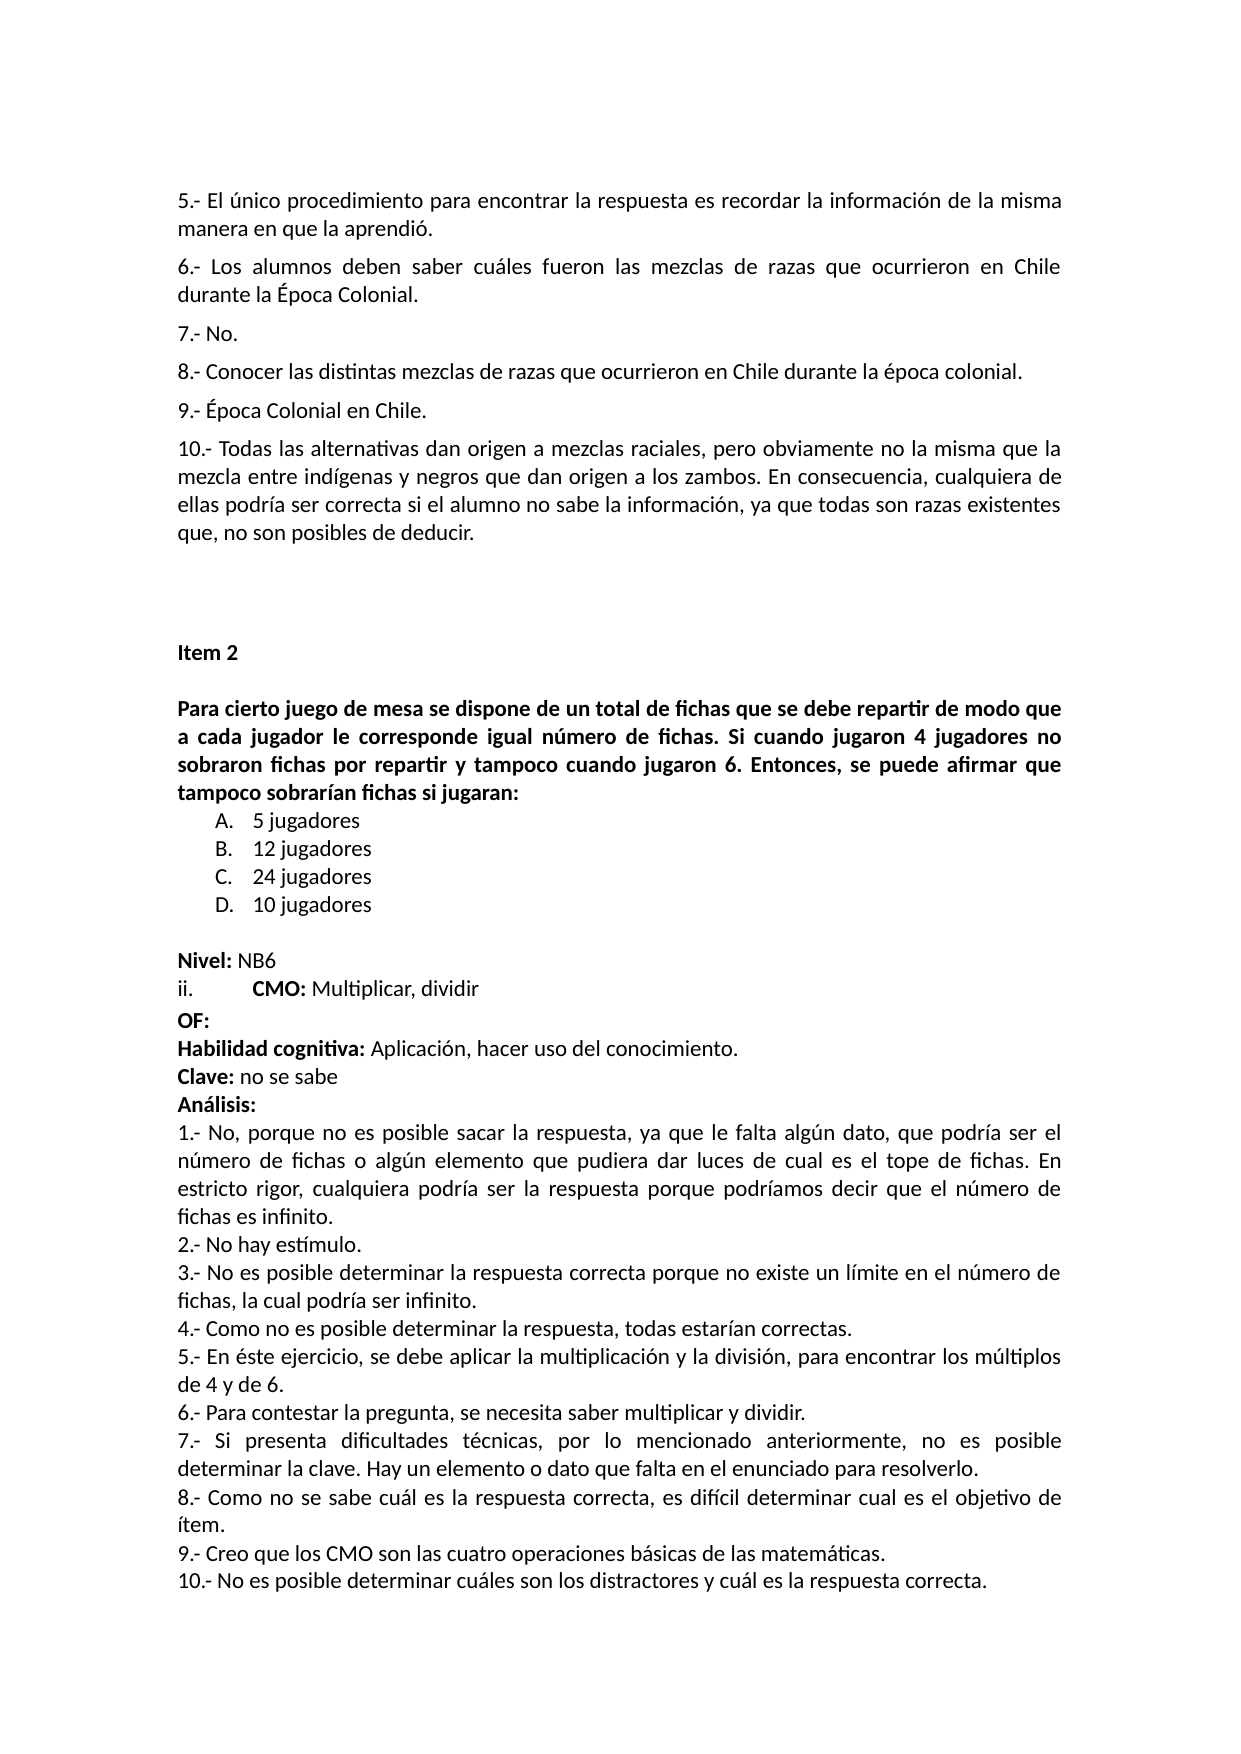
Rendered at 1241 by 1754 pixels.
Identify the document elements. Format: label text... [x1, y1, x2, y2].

list 7.- No. [177, 319, 1063, 347]
list 5.- El único procedimiento para encontrar la respuesta es recordar la información de la misma manera en que la aprendió. [177, 186, 1063, 242]
text Análisis: [177, 1090, 1063, 1118]
text 6.- Para contestar la pregunta, se necesita saber multiplicar y dividir. [177, 1398, 1063, 1427]
text 7.- Si presenta dificultades técnicas, por lo mencionado anteriormente, no es posible determinar la clave. Hay un elemento o dato que falta en el enunciado para resolverlo. [177, 1427, 1063, 1483]
list 6.- Los alumnos deben saber cuáles fueron las mezclas de razas que ocurrieron en Chile durante la Época Colonial. [177, 252, 1063, 308]
list 10 jugadores [215, 890, 1063, 918]
text 9.- Creo que los CMO son las cuatro operaciones básicas de las matemáticas. [177, 1539, 1063, 1567]
subtitle CMO: Multiplicar, dividir [177, 974, 1063, 1002]
list 8.- Conocer las distintas mezclas de razas que ocurrieron en Chile durante la época colonial. [177, 357, 1063, 385]
list 10.- Todas las alternativas dan origen a mezclas raciales, pero obviamente no la misma que la mezcla entre indígenas y negros que dan origen a los zambos. En consecuencia, cualquiera de ellas podría ser correcta si el alumno no sabe la información, ya que todas son razas existentes que, no son posibles de deducir. [177, 434, 1063, 546]
text Nivel: NB6 [177, 946, 1063, 974]
text Para cierto juego de mesa se dispone de un total de fichas que se debe repartir de modo que a cada jugador le corresponde igual número de fichas. Si cuando jugaron 4 jugadores no sobraron fichas por repartir y tampoco cuando jugaron 6. Entonces, se puede afirmar que tampoco sobrarían fichas si jugaran: [177, 694, 1063, 806]
text 8.- Como no se sabe cuál es la respuesta correcta, es difícil determinar cual es el objetivo de ítem. [177, 1483, 1063, 1539]
list 9.- Época Colonial en Chile. [177, 396, 1063, 424]
text 2.- No hay estímulo. [177, 1230, 1063, 1258]
text 1.- No, porque no es posible sacar la respuesta, ya que le falta algún dato, que podría ser el número de fichas o algún elemento que pudiera dar luces de cual es el tope de fichas. En estricto rigor, cualquiera podría ser la respuesta porque podríamos decir que el número de fichas es infinito. [177, 1118, 1063, 1230]
text Clave: no se sabe [177, 1062, 1063, 1090]
text Habilidad cognitiva: Aplicación, hacer uso del conocimiento. [177, 1034, 1063, 1062]
text OF: [177, 1006, 1063, 1034]
list 12 jugadores [215, 834, 1063, 862]
list 5 jugadores [215, 806, 1063, 834]
text 3.- No es posible determinar la respuesta correcta porque no existe un límite en el número de fichas, la cual podría ser infinito. [177, 1258, 1063, 1314]
text 10.- No es posible determinar cuáles son los distractores y cuál es la respuesta correcta. [177, 1567, 1063, 1595]
text 5.- En éste ejercicio, se debe aplicar la multiplicación y la división, para encontrar los múltiplos de 4 y de 6. [177, 1342, 1063, 1398]
text 4.- Como no es posible determinar la respuesta, todas estarían correctas. [177, 1314, 1063, 1342]
text Item 2 [177, 638, 1063, 666]
list 24 jugadores [215, 862, 1063, 890]
